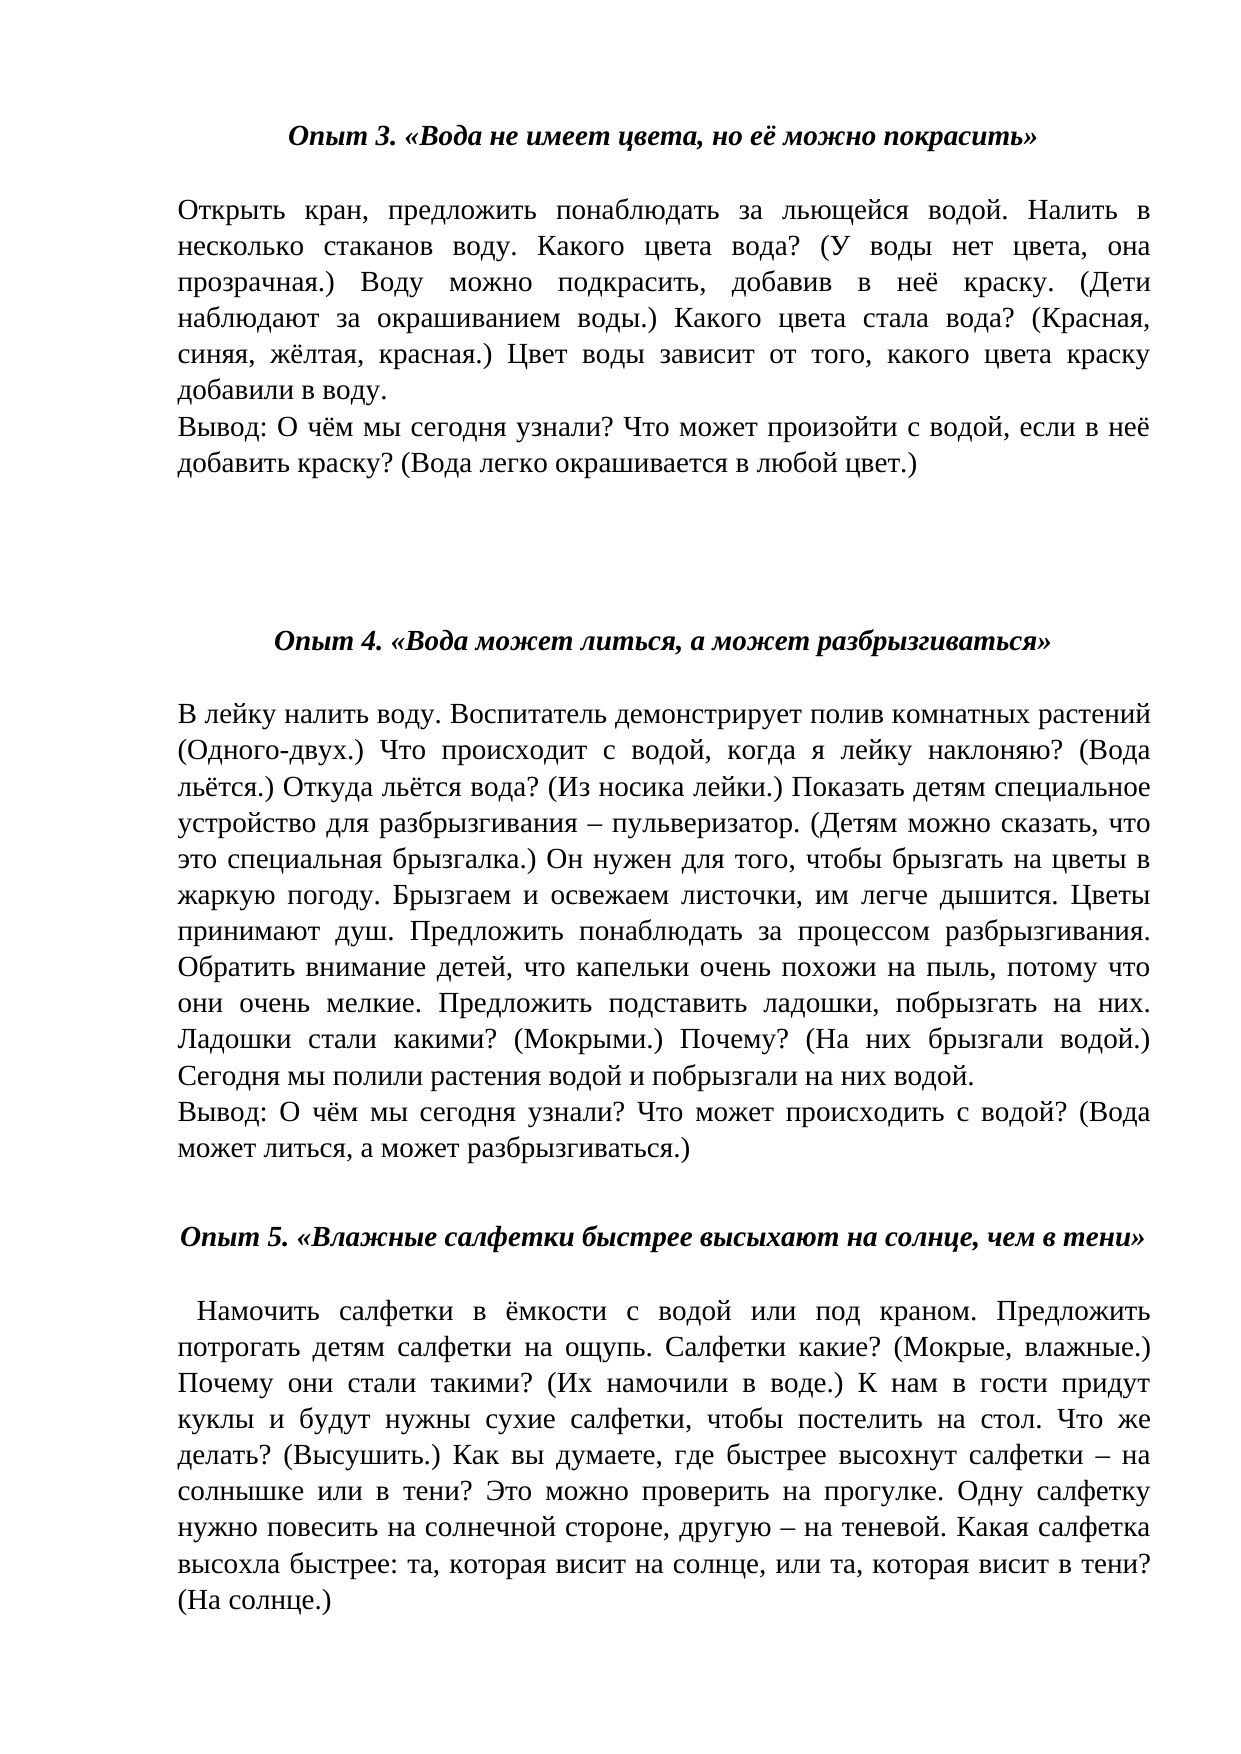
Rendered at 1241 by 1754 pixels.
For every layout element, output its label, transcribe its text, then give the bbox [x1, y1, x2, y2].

text Опыт 5. «Влажные салфетки быстрее высыхают на солнце, чем в тени» [177, 1219, 1152, 1253]
text Открыть кран, предложить понаблюдать за льющейся водой. Налить в несколько стаканов воду. Какого цвета вода? (У воды нет цвета, она прозрачная.) Воду можно подкрасить, добавив в неё краску. (Дети наблюдают за окрашиванием воды.) Какого цвета стала вода? (Красная, синяя, жёлтая, красная.) Цвет воды зависит от того, какого цвета краску добавили в воду. [177, 192, 1152, 406]
text Опыт 3. «Вода не имеет цвета, но её можно покрасить» [177, 118, 1152, 152]
text Намочить салфетки в ёмкости с водой или под краном. Предложить потрогать детям салфетки на ощупь. Салфетки какие? (Мокрые, влажные.) Почему они стали такими? (Их намочили в воде.) К нам в гости придут куклы и будут нужны сухие салфетки, чтобы постелить на стол. Что же делать? (Высушить.) Как вы думаете, где быстрее высохнут салфетки – на солнышке или в тени? Это можно проверить на прогулке. Одну салфетку нужно повесить на солнечной стороне, другую – на теневой. Какая салфетка высохла быстрее: та, которая висит на солнце, или та, которая висит в тени? (На солнце.) [177, 1293, 1152, 1615]
text Вывод: О чём мы сегодня узнали? Что может происходить с водой? (Вода может литься, а может разбрызгиваться.) [177, 1094, 1152, 1164]
text В лейку налить воду. Воспитатель демонстрирует полив комнатных растений (Одного-двух.) Что происходит с водой, когда я лейку наклоняю? (Вода льётся.) Откуда льётся вода? (Из носика лейки.) Показать детям специальное устройство для разбрызгивания – пульверизатор. (Детям можно сказать, что это специальная брызгалка.) Он нужен для того, чтобы брызгать на цветы в жаркую погоду. Брызгаем и освежаем листочки, им легче дышится. Цветы принимают душ. Предложить понаблюдать за процессом разбрызгивания. Обратить внимание детей, что капельки очень похожи на пыль, потому что они очень мелкие. Предложить подставить ладошки, побрызгать на них. Ладошки стали какими? (Мокрыми.) Почему? (На них брызгали водой.) Сегодня мы полили растения водой и побрызгали на них водой. [177, 696, 1152, 1091]
text Опыт 4. «Вода может литься, а может разбрызгиваться» [177, 623, 1152, 656]
text Вывод: О чём мы сегодня узнали? Что может произойти с водой, если в неё добавить краску? (Вода легко окрашивается в любой цвет.) [177, 409, 1152, 478]
